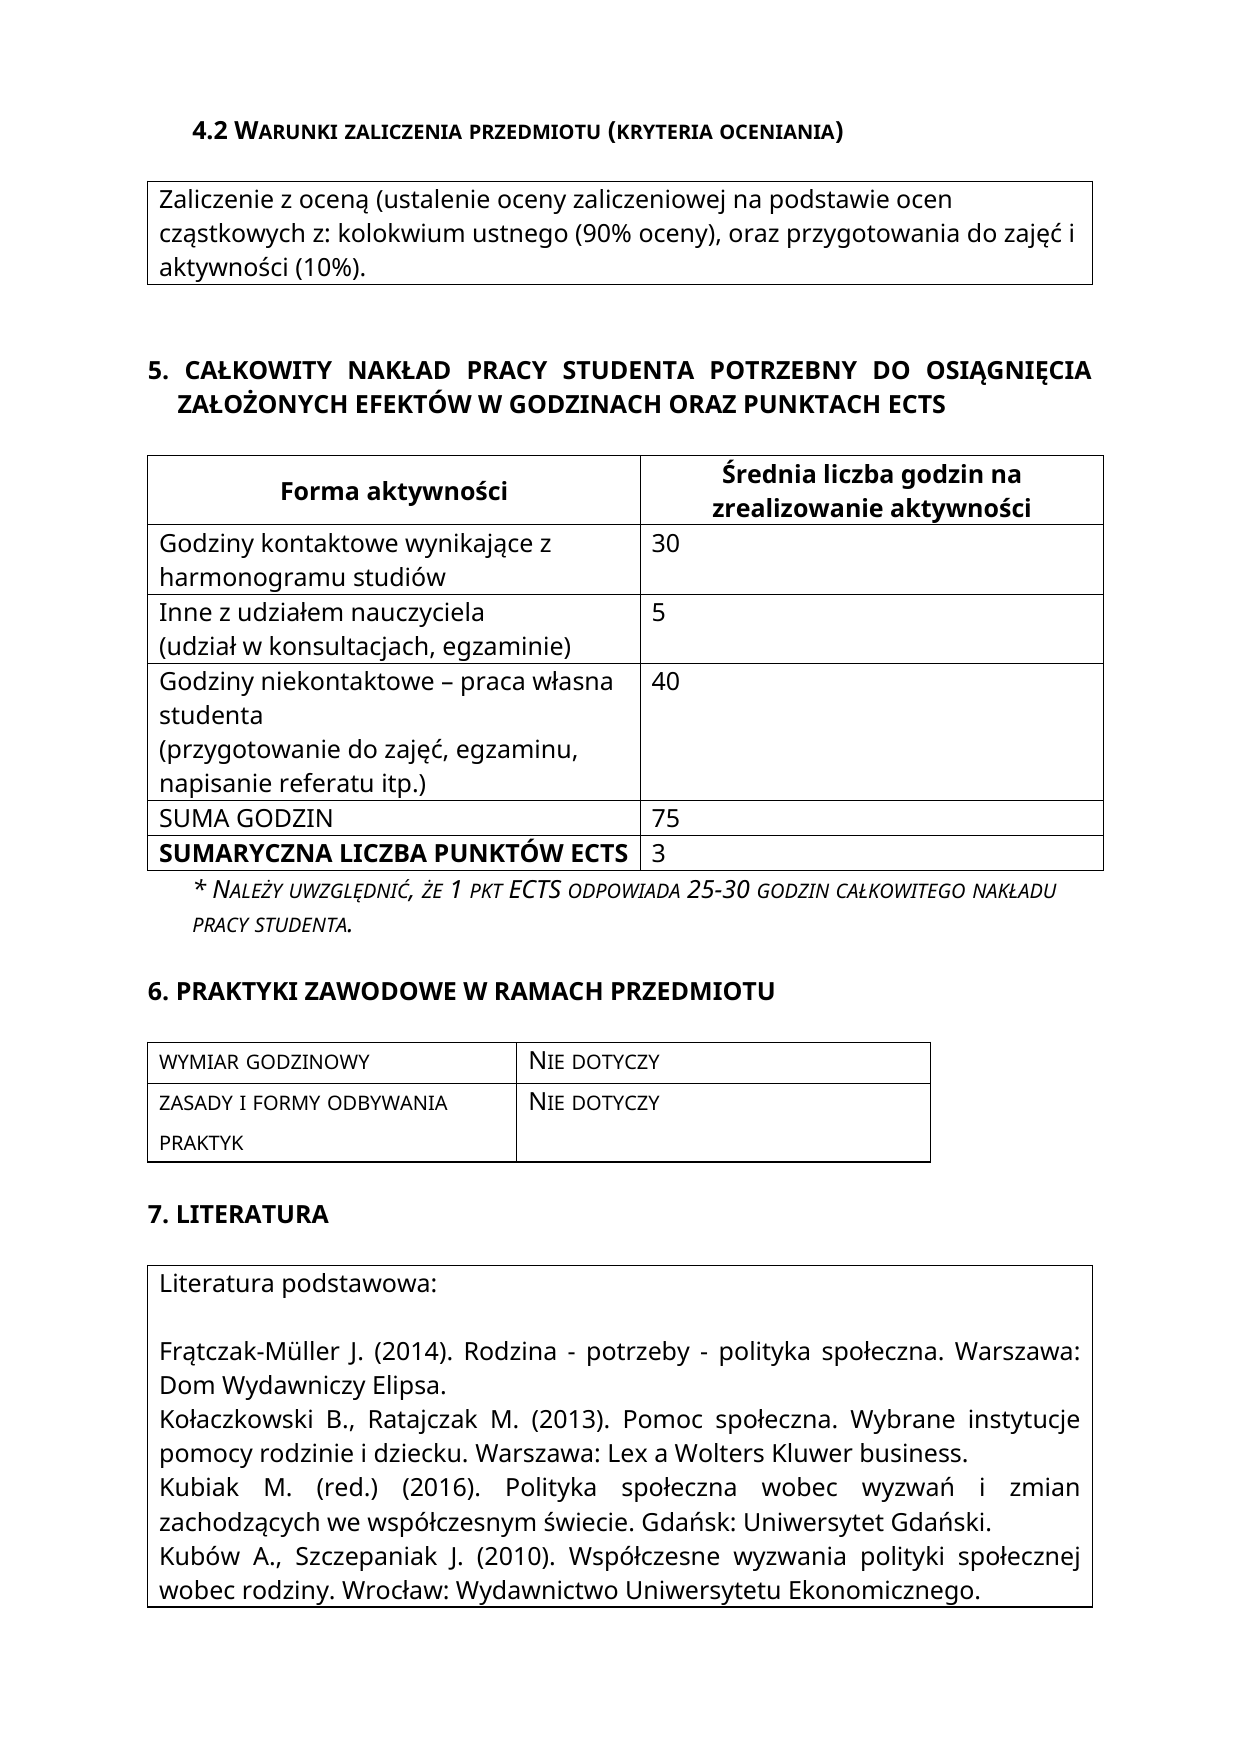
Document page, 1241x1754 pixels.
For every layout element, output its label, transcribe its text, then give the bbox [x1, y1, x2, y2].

table_cell Godziny kontaktowe wynikające z harmonogramu studiów [148, 525, 640, 593]
table_cell 5 [641, 595, 1103, 663]
text 5. CAŁKOWITY NAKŁAD PRACY STUDENTA POTRZEBNY DO OSIĄGNIĘCIA ZAŁOŻONYCH EFEKTÓW W GODZINACH ORAZ PUNKTACH ECTS [148, 353, 1093, 421]
table_cell zasady i formy odbywania praktyk [148, 1084, 516, 1161]
table_cell SUMA GODZIN [148, 801, 640, 835]
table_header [148, 1266, 1092, 1606]
text 7. LITERATURA [148, 1197, 1093, 1231]
table_header Zaliczenie z oceną (ustalenie oceny zaliczeniowej na podstawie ocen cząstkowych z: kolokwium ustnego (90% oceny), oraz przygotowania do zajęć i aktywności (10%). [148, 182, 1092, 284]
table_cell 75 [641, 801, 1103, 835]
table_header Forma aktywności [148, 456, 640, 524]
table_cell Nie dotyczy [517, 1084, 930, 1161]
table_cell Godziny niekontaktowe – praca własna studenta (przygotowanie do zajęć, egzaminu, napisanie referatu itp.) [148, 664, 640, 800]
text 4.2 Warunki zaliczenia przedmiotu (kryteria oceniania) [192, 112, 1093, 147]
table_cell Inne z udziałem nauczyciela (udział w konsultacjach, egzaminie) [148, 595, 640, 663]
table_cell 40 [641, 664, 1103, 800]
table_cell SUMARYCZNA LICZBA PUNKTÓW ECTS [148, 836, 640, 870]
text 6. PRAKTYKI ZAWODOWE W RAMACH PRZEDMIOTU [148, 973, 1093, 1007]
table_header Nie dotyczy [517, 1043, 930, 1083]
table_cell 3 [641, 836, 1103, 870]
table_header Średnia liczba godzin na zrealizowanie aktywności [641, 456, 1103, 524]
table_header wymiar godzinowy [148, 1043, 516, 1083]
text * Należy uwzględnić, że 1 pkt ECTS odpowiada 25-30 godzin całkowitego nakładu pracy studenta. [192, 871, 1093, 939]
table_cell 30 [641, 525, 1103, 593]
